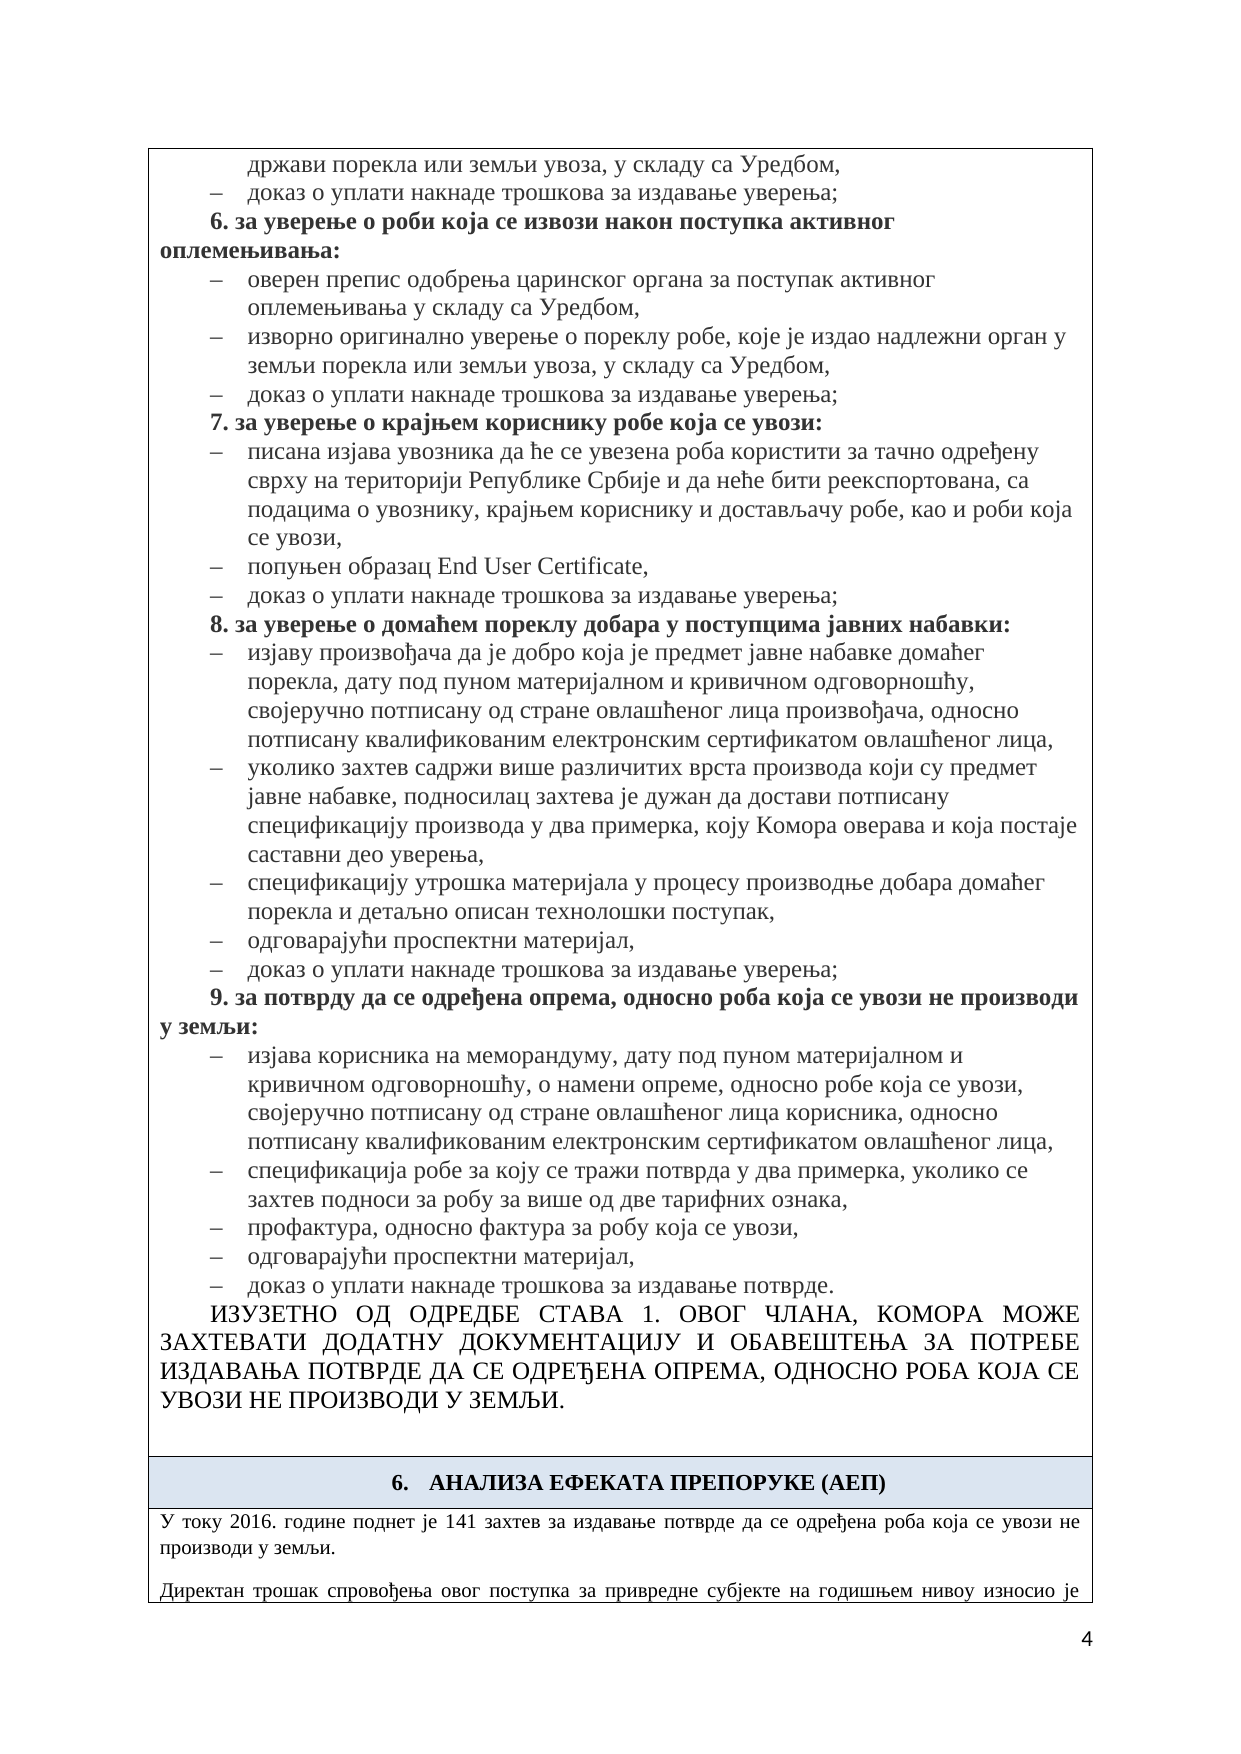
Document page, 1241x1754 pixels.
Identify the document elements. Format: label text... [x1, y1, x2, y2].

table_cell АНАЛИЗА ЕФЕКАТА ПРЕПОРУКЕ (АЕП) [149, 1457, 1092, 1508]
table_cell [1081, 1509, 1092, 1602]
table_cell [149, 149, 1092, 1456]
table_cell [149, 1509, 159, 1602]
